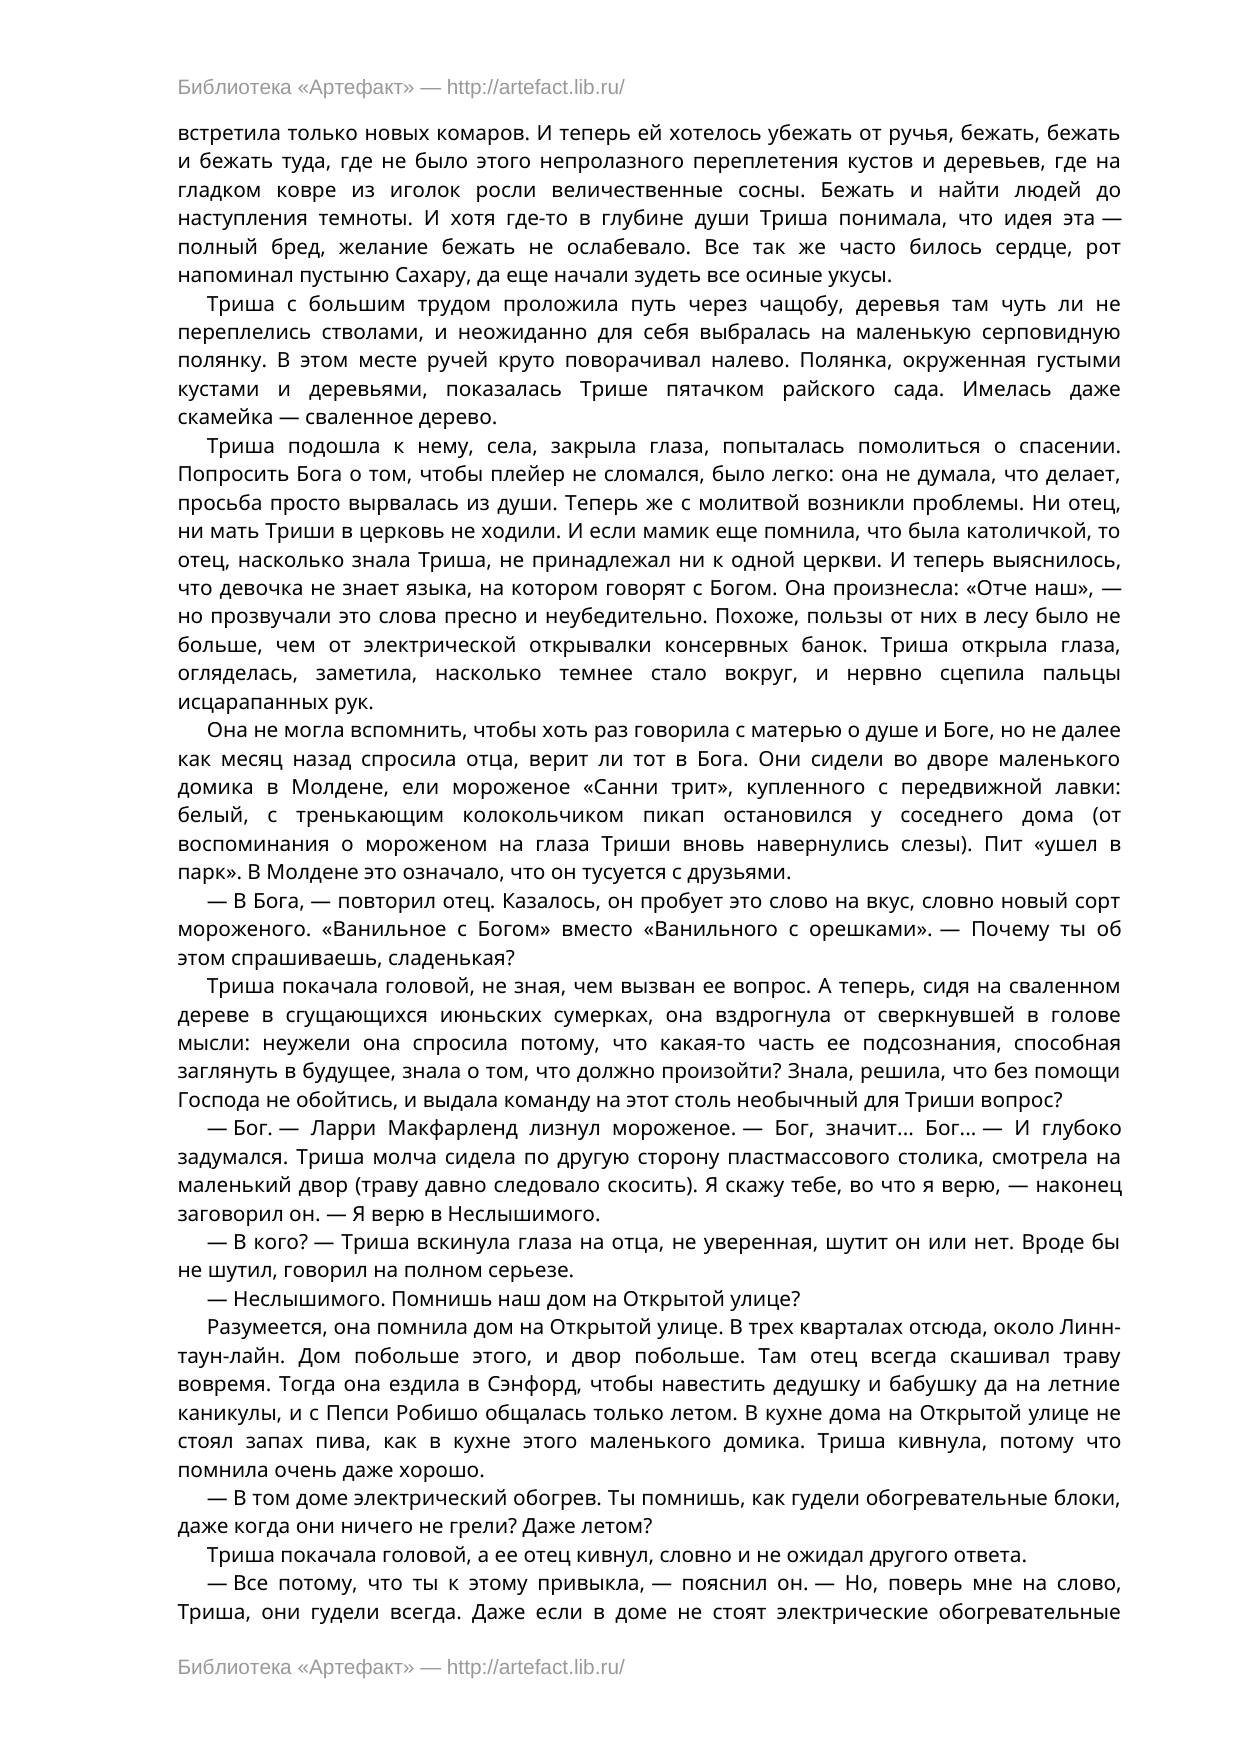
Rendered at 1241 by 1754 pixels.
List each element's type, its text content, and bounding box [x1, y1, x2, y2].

text Триша с большим трудом проложила путь через чащобу, деревья там чуть ли не переплелись стволами, и неожиданно для себя выбралась на маленькую серповидную полянку. В этом месте ручей круто поворачивал налево. Полянка, окруженная густыми кустами и деревьями, показалась Трише пятачком райского сада. Имелась даже скамейка — сваленное дерево. [177, 289, 1122, 431]
text — Бог. — Ларри Макфарленд лизнул мороженое. — Бог, значит... Бог... — И глубоко задумался. Триша молча сидела по другую сторону пластмассового столика, смотрела на маленький двор (траву давно следовало скосить). Я скажу тебе, во что я верю, — наконец заговорил он. — Я верю в Неслышимого. [177, 1113, 1122, 1227]
text — В кого? — Триша вскинула глаза на отца, не уверенная, шутит он или нет. Вроде бы не шутил, говорил на полном серьезе. [177, 1227, 1122, 1284]
text Она не могла вспомнить, чтобы хоть раз говорила с матерью о душе и Боге, но не далее как месяц назад спросила отца, верит ли тот в Бога. Они сидели во дворе маленького домика в Молдене, ели мороженое «Санни трит», купленного с передвижной лавки: белый, с тренькающим колокольчиком пикап остановился у соседнего дома (от воспоминания о мороженом на глаза Триши вновь навернулись слезы). Пит «ушел в парк». В Молдене это означало, что он тусуется с друзьями. [177, 715, 1122, 886]
text Разумеется, она помнила дом на Открытой улице. В трех кварталах отсюда, около Линн-таун-лайн. Дом побольше этого, и двор побольше. Там отец всегда скашивал траву вовремя. Тогда она ездила в Сэнфорд, чтобы навестить дедушку и бабушку да на летние каникулы, и с Пепси Робишо общалась только летом. В кухне дома на Открытой улице не стоял запах пива, как в кухне этого маленького домика. Триша кивнула, потому что помнила очень даже хорошо. [177, 1312, 1122, 1483]
text — В Бога, — повторил отец. Казалось, он пробует это слово на вкус, словно новый сорт мороженого. «Ванильное с Богом» вместо «Ванильного с орешками». — Почему ты об этом спрашиваешь, сладенькая? [177, 886, 1122, 971]
text Триша подошла к нему, села, закрыла глаза, попыталась помолиться о спасении. Попросить Бога о том, чтобы плейер не сломался, было легко: она не думала, что делает, просьба просто вырвалась из души. Теперь же с молитвой возникли проблемы. Ни отец, ни мать Триши в церковь не ходили. И если мамик еще помнила, что была католичкой, то отец, насколько знала Триша, не принадлежал ни к одной церкви. И теперь выяснилось, что девочка не знает языка, на котором говорят с Богом. Она произнесла: «Отче наш», — но прозвучали это слова пресно и неубедительно. Похоже, пользы от них в лесу было не больше, чем от электрической открывалки консервных банок. Триша открыла глаза, огляделась, заметила, насколько темнее стало вокруг, и нервно сцепила пальцы исцарапанных рук. [177, 431, 1122, 715]
text Триша покачала головой, а ее отец кивнул, словно и не ожидал другого ответа. [177, 1540, 1122, 1568]
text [177, 1568, 1122, 1625]
text — Неслышимого. Помнишь наш дом на Открытой улице? [177, 1284, 1122, 1312]
text — В том доме электрический обогрев. Ты помнишь, как гудели обогревательные блоки, даже когда они ничего не грели? Даже летом? [177, 1483, 1122, 1540]
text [177, 118, 1122, 289]
text Триша покачала головой, не зная, чем вызван ее вопрос. А теперь, сидя на сваленном дереве в сгущающихся июньских сумерках, она вздрогнула от сверкнувшей в голове мысли: неужели она спросила потому, что какая-то часть ее подсознания, способная заглянуть в будущее, знала о том, что должно произойти? Знала, решила, что без помощи Господа не обойтись, и выдала команду на этот столь необычный для Триши вопрос? [177, 971, 1122, 1113]
